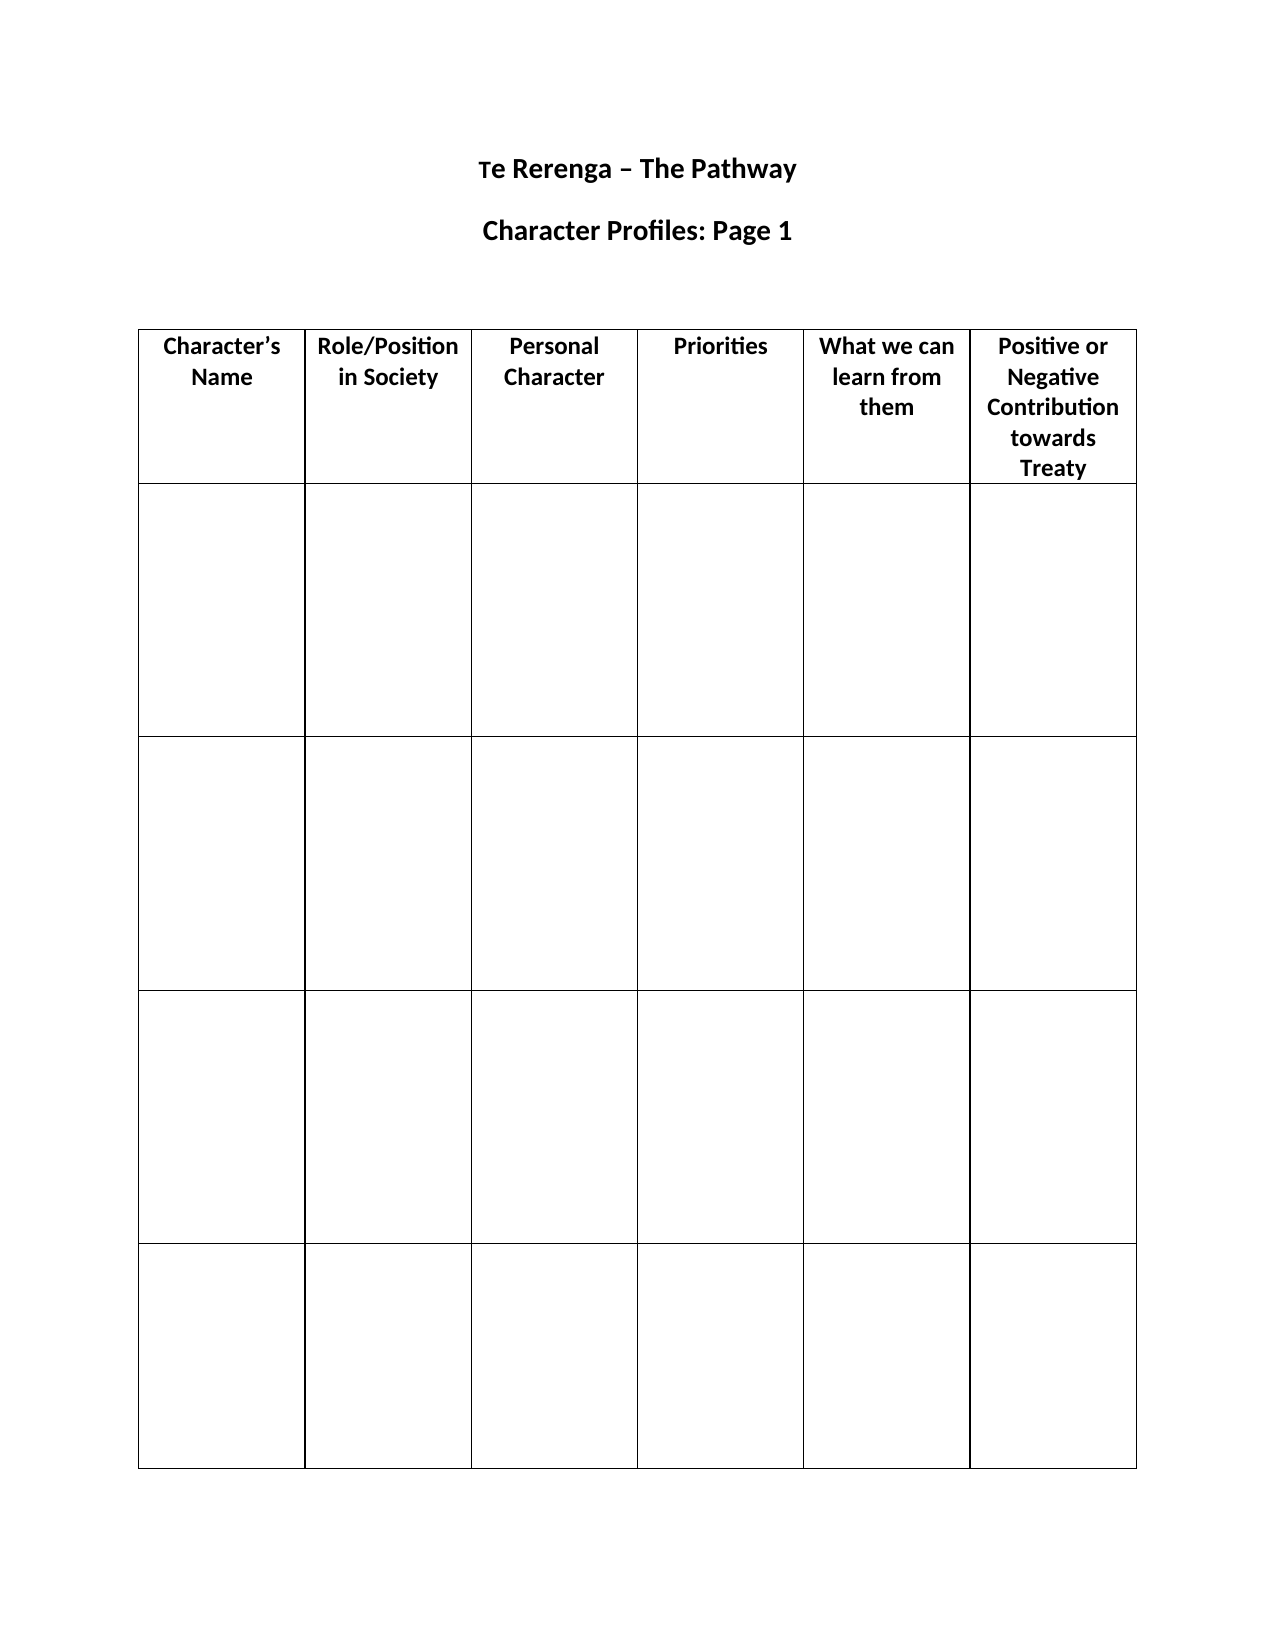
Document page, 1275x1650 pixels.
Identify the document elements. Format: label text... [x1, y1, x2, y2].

table_cell [638, 991, 803, 1243]
table_header Priorities [638, 330, 803, 483]
table_cell [306, 991, 471, 1243]
table_cell [971, 484, 1136, 736]
table_cell [306, 484, 471, 736]
table_cell [472, 484, 637, 736]
table_cell [139, 737, 304, 989]
table_cell [472, 1244, 637, 1468]
table_cell [804, 1244, 969, 1468]
table_cell [971, 991, 1136, 1243]
text Character Profiles: Page 1 [150, 212, 1125, 247]
table_cell [638, 1244, 803, 1468]
table_header Personal Character [472, 330, 637, 483]
table_cell [971, 1244, 1136, 1468]
table_cell [139, 991, 304, 1243]
table_cell [804, 991, 969, 1243]
table_header Positive or Negative Contribution towards Treaty [971, 330, 1136, 483]
table_cell [804, 737, 969, 989]
table_cell [139, 1244, 304, 1468]
table_cell [139, 484, 304, 736]
table_header Role/Position in Society [306, 330, 471, 483]
table_cell [306, 1244, 471, 1468]
table_cell [804, 484, 969, 736]
table_cell [638, 737, 803, 989]
table_cell [472, 737, 637, 989]
table_header What we can learn from them [804, 330, 969, 483]
table_cell [638, 484, 803, 736]
table_cell [306, 737, 471, 989]
text Te Rerenga – The Pathway [150, 150, 1125, 186]
table_header Character’s Name [139, 330, 304, 483]
table_cell [971, 737, 1136, 989]
table_cell [472, 991, 637, 1243]
